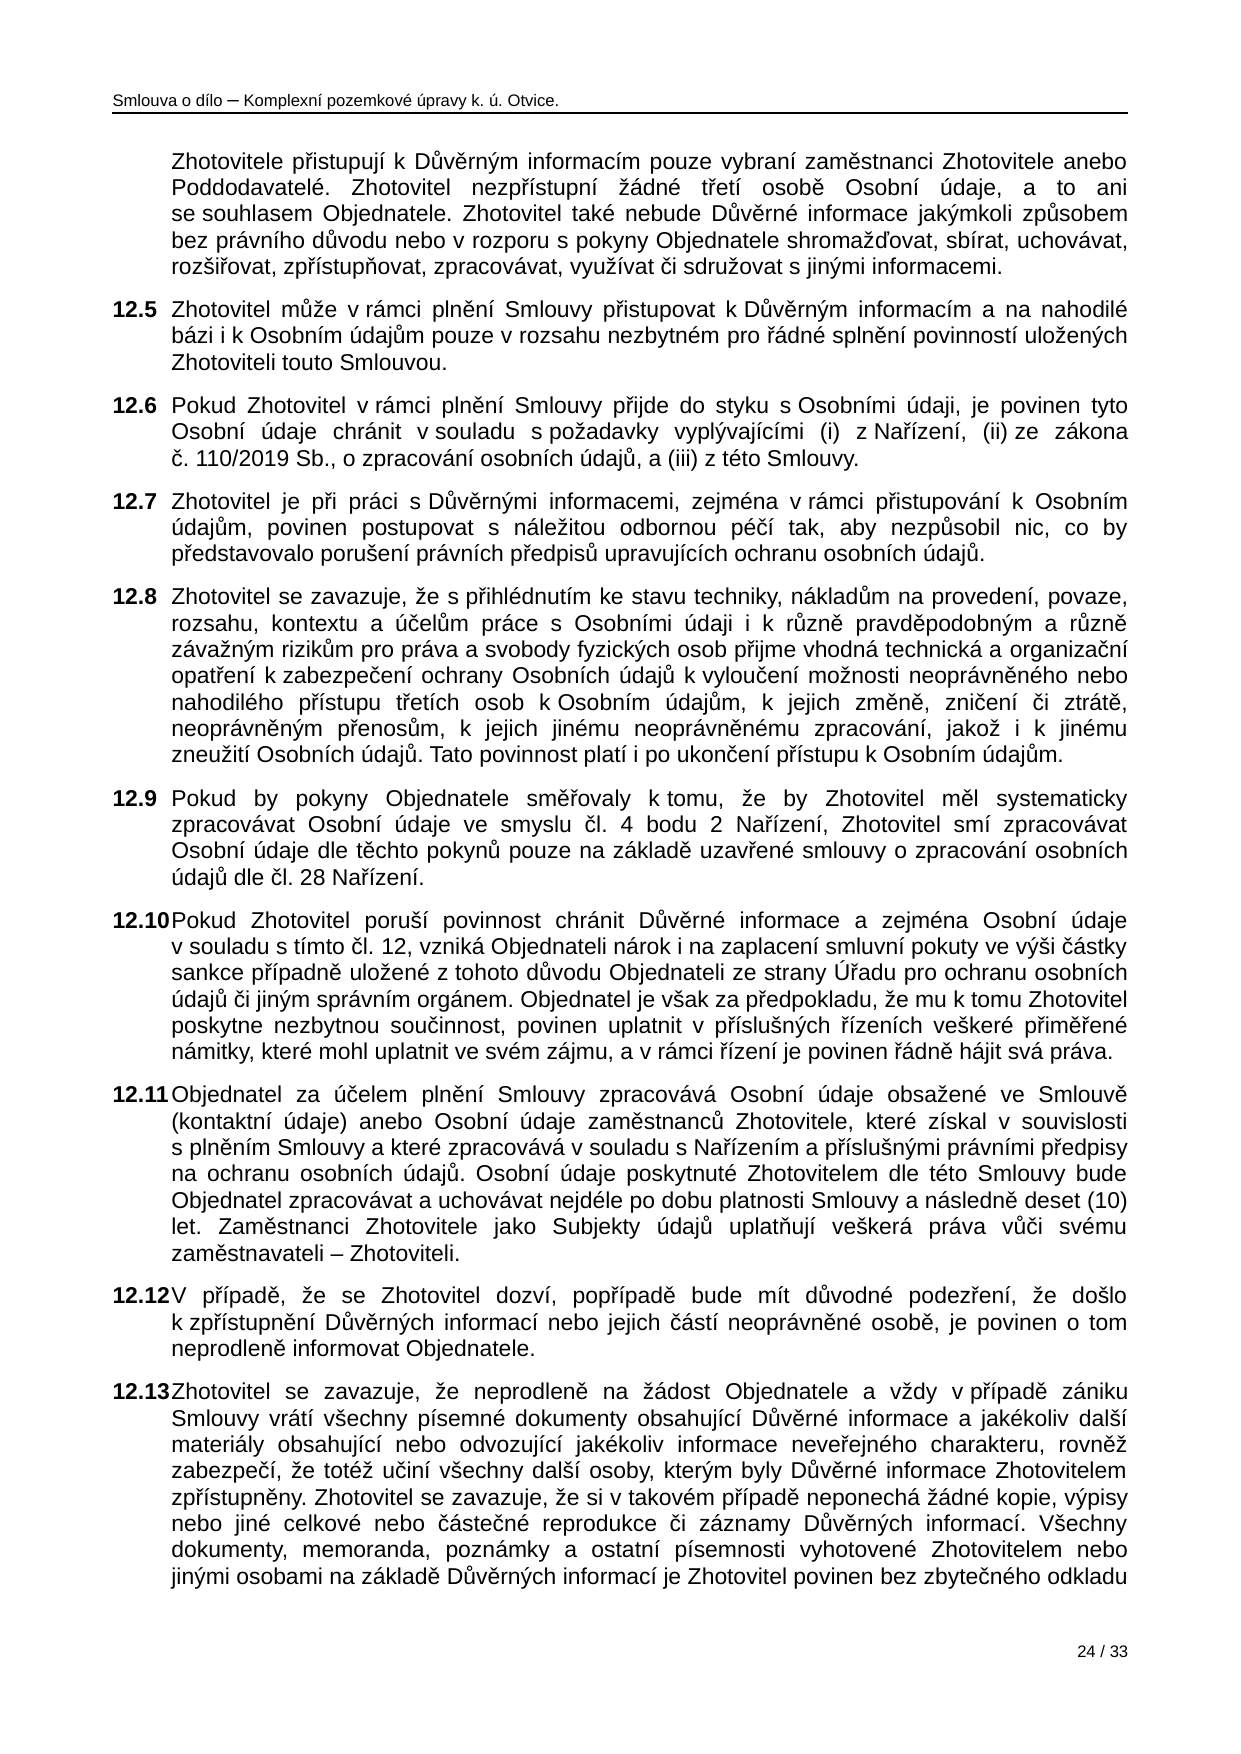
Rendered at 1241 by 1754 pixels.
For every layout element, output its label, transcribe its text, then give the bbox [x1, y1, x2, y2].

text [112, 148, 1128, 279]
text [112, 1378, 1128, 1589]
text Zhotovitel je při práci s Důvěrnými informacemi, zejména v rámci přistupování k Osobním údajům, povinen postupovat s náležitou odbornou péčí tak, aby nezpůsobil nic, co by představovalo porušení právních předpisů upravujících ochranu osobních údajů. [112, 488, 1128, 567]
text Pokud Zhotovitel v rámci plnění Smlouvy přijde do styku s Osobními údaji, je povinen tyto Osobní údaje chránit v souladu s požadavky vyplývajícími (i) z Nařízení, (ii) ze zákona č. 110/2019 Sb., o zpracování osobních údajů, a (iii) z této Smlouvy. [112, 392, 1128, 471]
text Pokud Zhotovitel poruší povinnost chránit Důvěrné informace a zejména Osobní údaje v souladu s tímto čl. 12, vzniká Objednateli nárok i na zaplacení smluvní pokuty ve výši částky sankce případně uložené z tohoto důvodu Objednateli ze strany Úřadu pro ochranu osobních údajů či jiným správním orgánem. Objednatel je však za předpokladu, že mu k tomu Zhotovitel poskytne nezbytnou součinnost, povinen uplatnit v příslušných řízeních veškeré přiměřené námitky, které mohl uplatnit ve svém zájmu, a v rámci řízení je povinen řádně hájit svá práva. [112, 907, 1128, 1065]
text V případě, že se Zhotovitel dozví, popřípadě bude mít důvodné podezření, že došlo k zpřístupnění Důvěrných informací nebo jejich částí neoprávněné osobě, je povinen o tom neprodleně informovat Objednatele. [112, 1282, 1128, 1362]
text Zhotovitel se zavazuje, že s přihlédnutím ke stavu techniky, nákladům na provedení, povaze, rozsahu, kontextu a účelům práce s Osobními údaji i k různě pravděpodobným a různě závažným rizikům pro práva a svobody fyzických osob přijme vhodná technická a organizační opatření k zabezpečení ochrany Osobních údajů k vyloučení možnosti neoprávněného nebo nahodilého přístupu třetích osob k Osobním údajům, k jejich změně, zničení či ztrátě, neoprávněným přenosům, k jejich jinému neoprávněnému zpracování, jakož i k jinému zneužití Osobních údajů. Tato povinnost platí i po ukončení přístupu k Osobním údajům. [112, 583, 1128, 768]
text Objednatel za účelem plnění Smlouvy zpracovává Osobní údaje obsažené ve Smlouvě (kontaktní údaje) anebo Osobní údaje zaměstnanců Zhotovitele, které získal v souvislosti s plněním Smlouvy a které zpracovává v souladu s Nařízením a příslušnými právními předpisy na ochranu osobních údajů. Osobní údaje poskytnuté Zhotovitelem dle této Smlouvy bude Objednatel zpracovávat a uchovávat nejdéle po dobu platnosti Smlouvy a následně deset (10) let. Zaměstnanci Zhotovitele jako Subjekty údajů uplatňují veškerá práva vůči svému zaměstnavateli – Zhotoviteli. [112, 1081, 1128, 1266]
text Zhotovitel může v rámci plnění Smlouvy přistupovat k Důvěrným informacím a na nahodilé bázi i k Osobním údajům pouze v rozsahu nezbytném pro řádné splnění povinností uložených Zhotoviteli touto Smlouvou. [112, 296, 1128, 375]
text Pokud by pokyny Objednatele směřovaly k tomu, že by Zhotovitel měl systematicky zpracovávat Osobní údaje ve smyslu čl. 4 bodu 2 Nařízení, Zhotovitel smí zpracovávat Osobní údaje dle těchto pokynů pouze na základě uzavřené smlouvy o zpracování osobních údajů dle čl. 28 Nařízení. [112, 784, 1128, 890]
